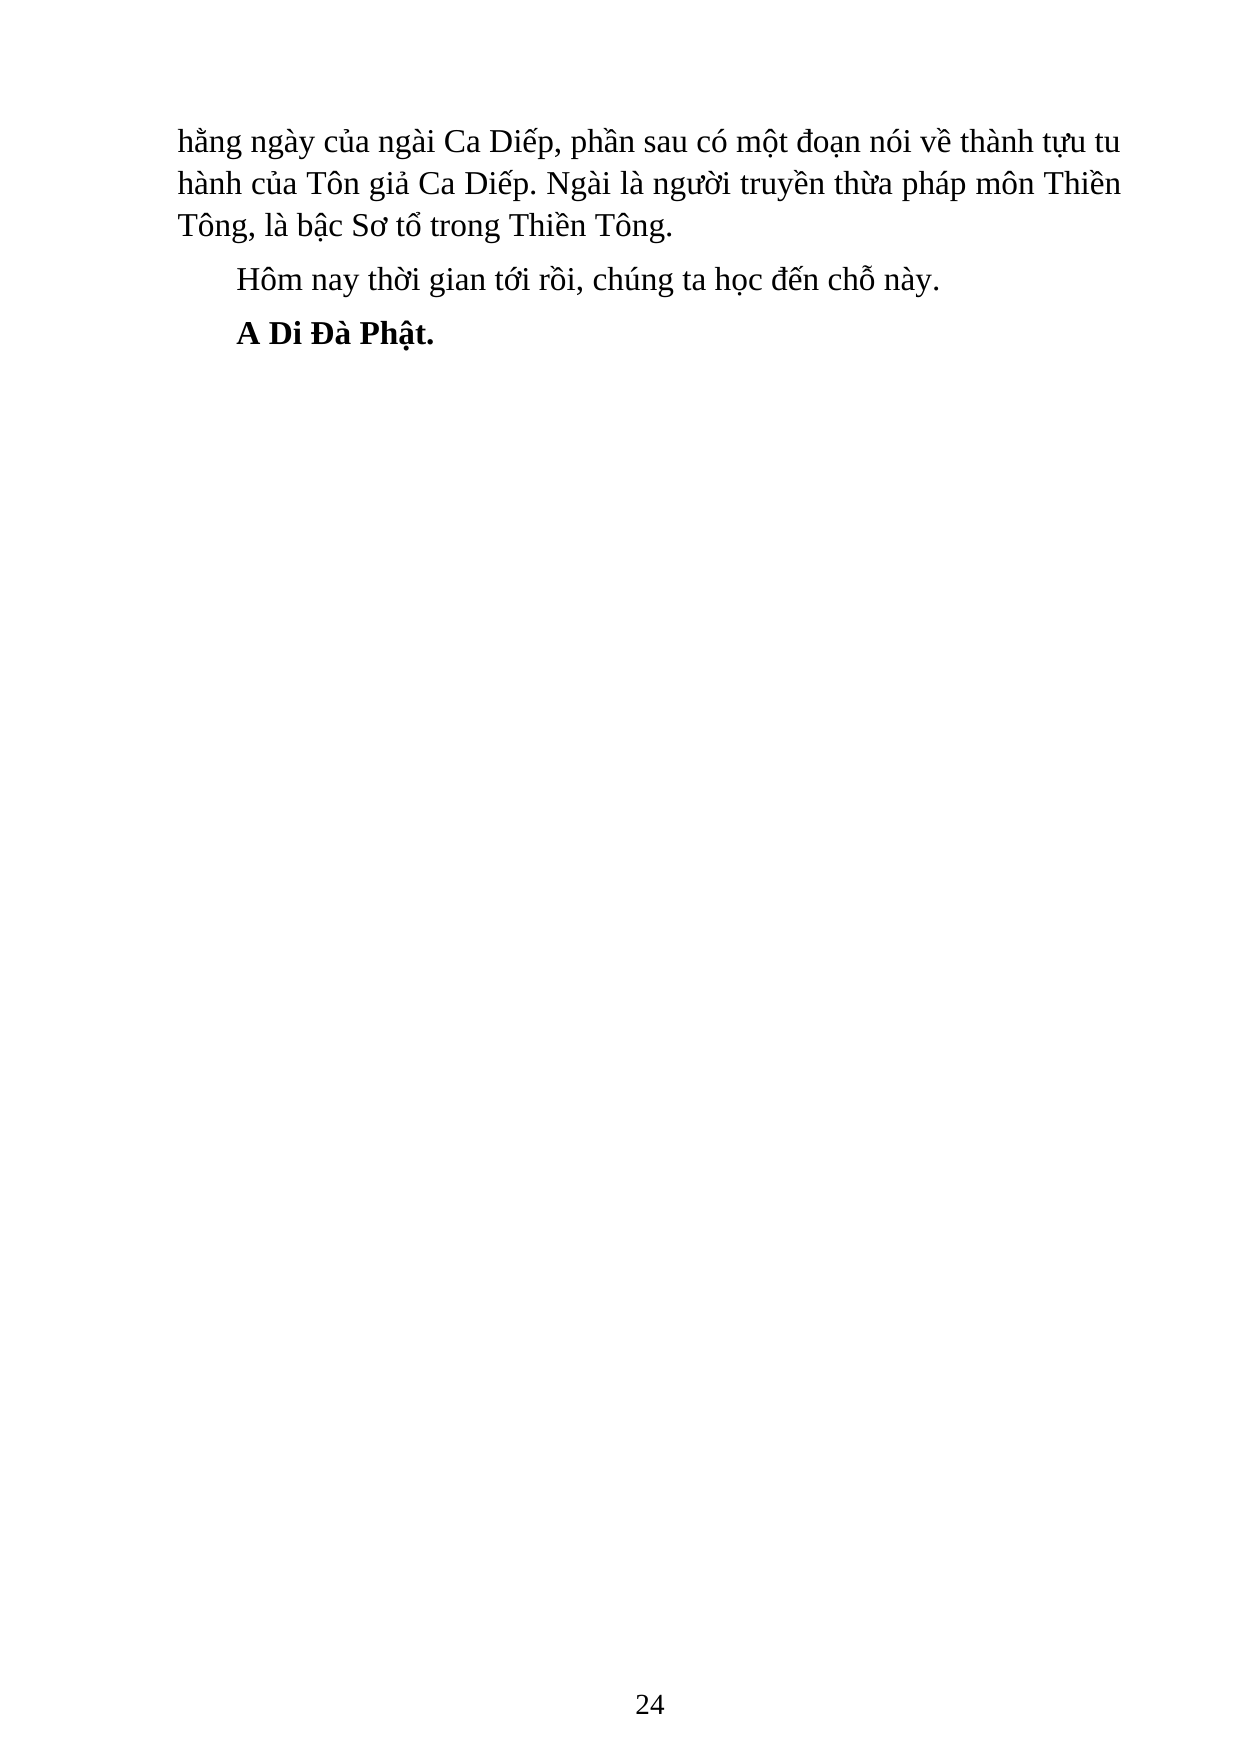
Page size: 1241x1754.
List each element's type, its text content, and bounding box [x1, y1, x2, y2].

text Hôm nay thời gian tới rồi, chúng ta học đến chỗ này. [177, 256, 1122, 297]
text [177, 118, 1122, 243]
text A Di Đà Phật. [177, 310, 1122, 351]
